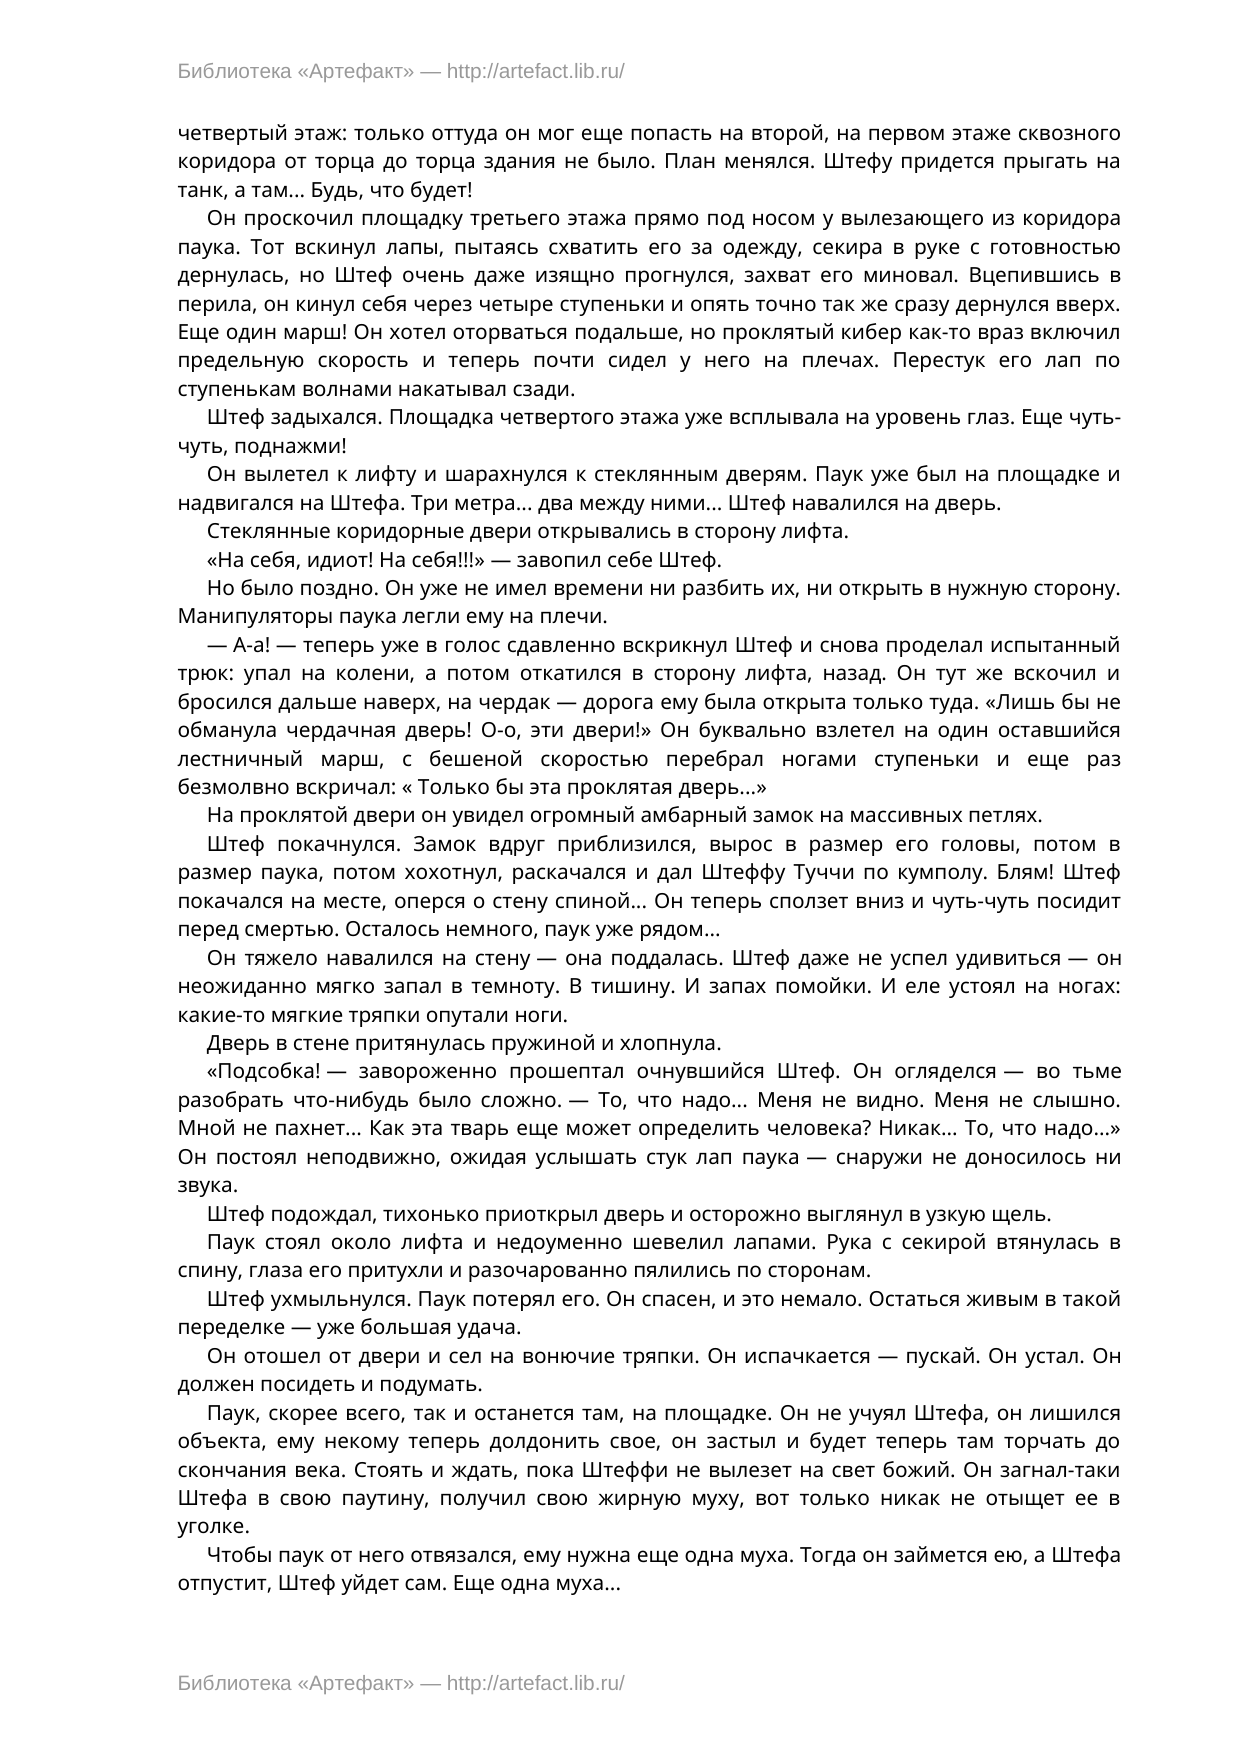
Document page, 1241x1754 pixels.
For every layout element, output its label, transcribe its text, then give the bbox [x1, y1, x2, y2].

text На проклятой двери он увидел огромный амбарный замок на массивных петлях. [177, 801, 1122, 829]
text Штеф подождал, тихонько приоткрыл дверь и осторожно выглянул в узкую щель. [177, 1199, 1122, 1227]
text Паук, скорее всего, так и останется там, на площадке. Он не учуял Штефа, он лишился объекта, ему некому теперь долдонить свое, он застыл и будет теперь там торчать до скончания века. Стоять и ждать, пока Штеффи не вылезет на свет божий. Он загнал-таки Штефа в свою паутину, получил свою жирную муху, вот только никак не отыщет ее в уголке. [177, 1398, 1122, 1540]
text Чтобы паук от него отвязался, ему нужна еще одна муха. Тогда он займется ею, а Штефа отпустит, Штеф уйдет сам. Еще одна муха... [177, 1540, 1122, 1597]
text Штеф ухмыльнулся. Паук потерял его. Он спасен, и это немало. Остаться живым в такой переделке — уже большая удача. [177, 1284, 1122, 1341]
text «Подсобка! — завороженно прошептал очнувшийся Штеф. Он огляделся — во тьме разобрать что-нибудь было сложно. — То, что надо... Меня не видно. Меня не слышно. Мной не пахнет... Как эта тварь еще может определить человека? Никак... То, что надо...» Он постоял неподвижно, ожидая услышать стук лап паука — снаружи не доносилось ни звука. [177, 1057, 1122, 1199]
text Дверь в стене притянулась пружиной и хлопнула. [177, 1028, 1122, 1057]
text Он вылетел к лифту и шарахнулся к стеклянным дверям. Паук уже был на площадке и надвигался на Штефа. Три метра... два между ними... Штеф навалился на дверь. [177, 459, 1122, 516]
text Он отошел от двери и сел на вонючие тряпки. Он испачкается — пускай. Он устал. Он должен посидеть и подумать. [177, 1341, 1122, 1398]
text Он тяжело навалился на стену — она поддалась. Штеф даже не успел удивиться — он неожиданно мягко запал в темноту. В тишину. И запах помойки. И еле устоял на ногах: какие-то мягкие тряпки опутали ноги. [177, 943, 1122, 1028]
text Но было поздно. Он уже не имел времени ни разбить их, ни открыть в нужную сторону. Манипуляторы паука легли ему на плечи. [177, 573, 1122, 630]
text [177, 118, 1122, 203]
text Паук стоял около лифта и недоуменно шевелил лапами. Рука с секирой втянулась в спину, глаза его притухли и разочарованно пялились по сторонам. [177, 1227, 1122, 1284]
text — А-а! — теперь уже в голос сдавленно вскрикнул Штеф и снова проделал испытанный трюк: упал на колени, а потом откатился в сторону лифта, назад. Он тут же вскочил и бросился дальше наверх, на чердак — дорога ему была открыта только туда. «Лишь бы не обманула чердачная дверь! О-о, эти двери!» Он буквально взлетел на один оставшийся лестничный марш, с бешеной скоростью перебрал ногами ступеньки и еще раз безмолвно вскричал: « Только бы эта проклятая дверь...» [177, 630, 1122, 801]
text «На себя, идиот! На себя!!!» — завопил себе Штеф. [177, 545, 1122, 573]
text Он проскочил площадку третьего этажа прямо под носом у вылезающего из коридора паука. Тот вскинул лапы, пытаясь схватить его за одежду, секира в руке с готовностью дернулась, но Штеф очень даже изящно прогнулся, захват его миновал. Вцепившись в перила, он кинул себя через четыре ступеньки и опять точно так же сразу дернулся вверх. Еще один марш! Он хотел оторваться подальше, но проклятый кибер как-то враз включил предельную скорость и теперь почти сидел у него на плечах. Перестук его лап по ступенькам волнами накатывал сзади. [177, 203, 1122, 402]
text Штеф покачнулся. Замок вдруг приблизился, вырос в размер его головы, потом в размер паука, потом хохотнул, раскачался и дал Штеффу Туччи по кумполу. Блям! Штеф покачался на месте, оперся о стену спиной... Он теперь сползет вниз и чуть-чуть посидит перед смертью. Осталось немного, паук уже рядом... [177, 829, 1122, 943]
text Стеклянные коридорные двери открывались в сторону лифта. [177, 516, 1122, 545]
text Штеф задыхался. Площадка четвертого этажа уже всплывала на уровень глаз. Еще чуть-чуть, поднажми! [177, 402, 1122, 459]
